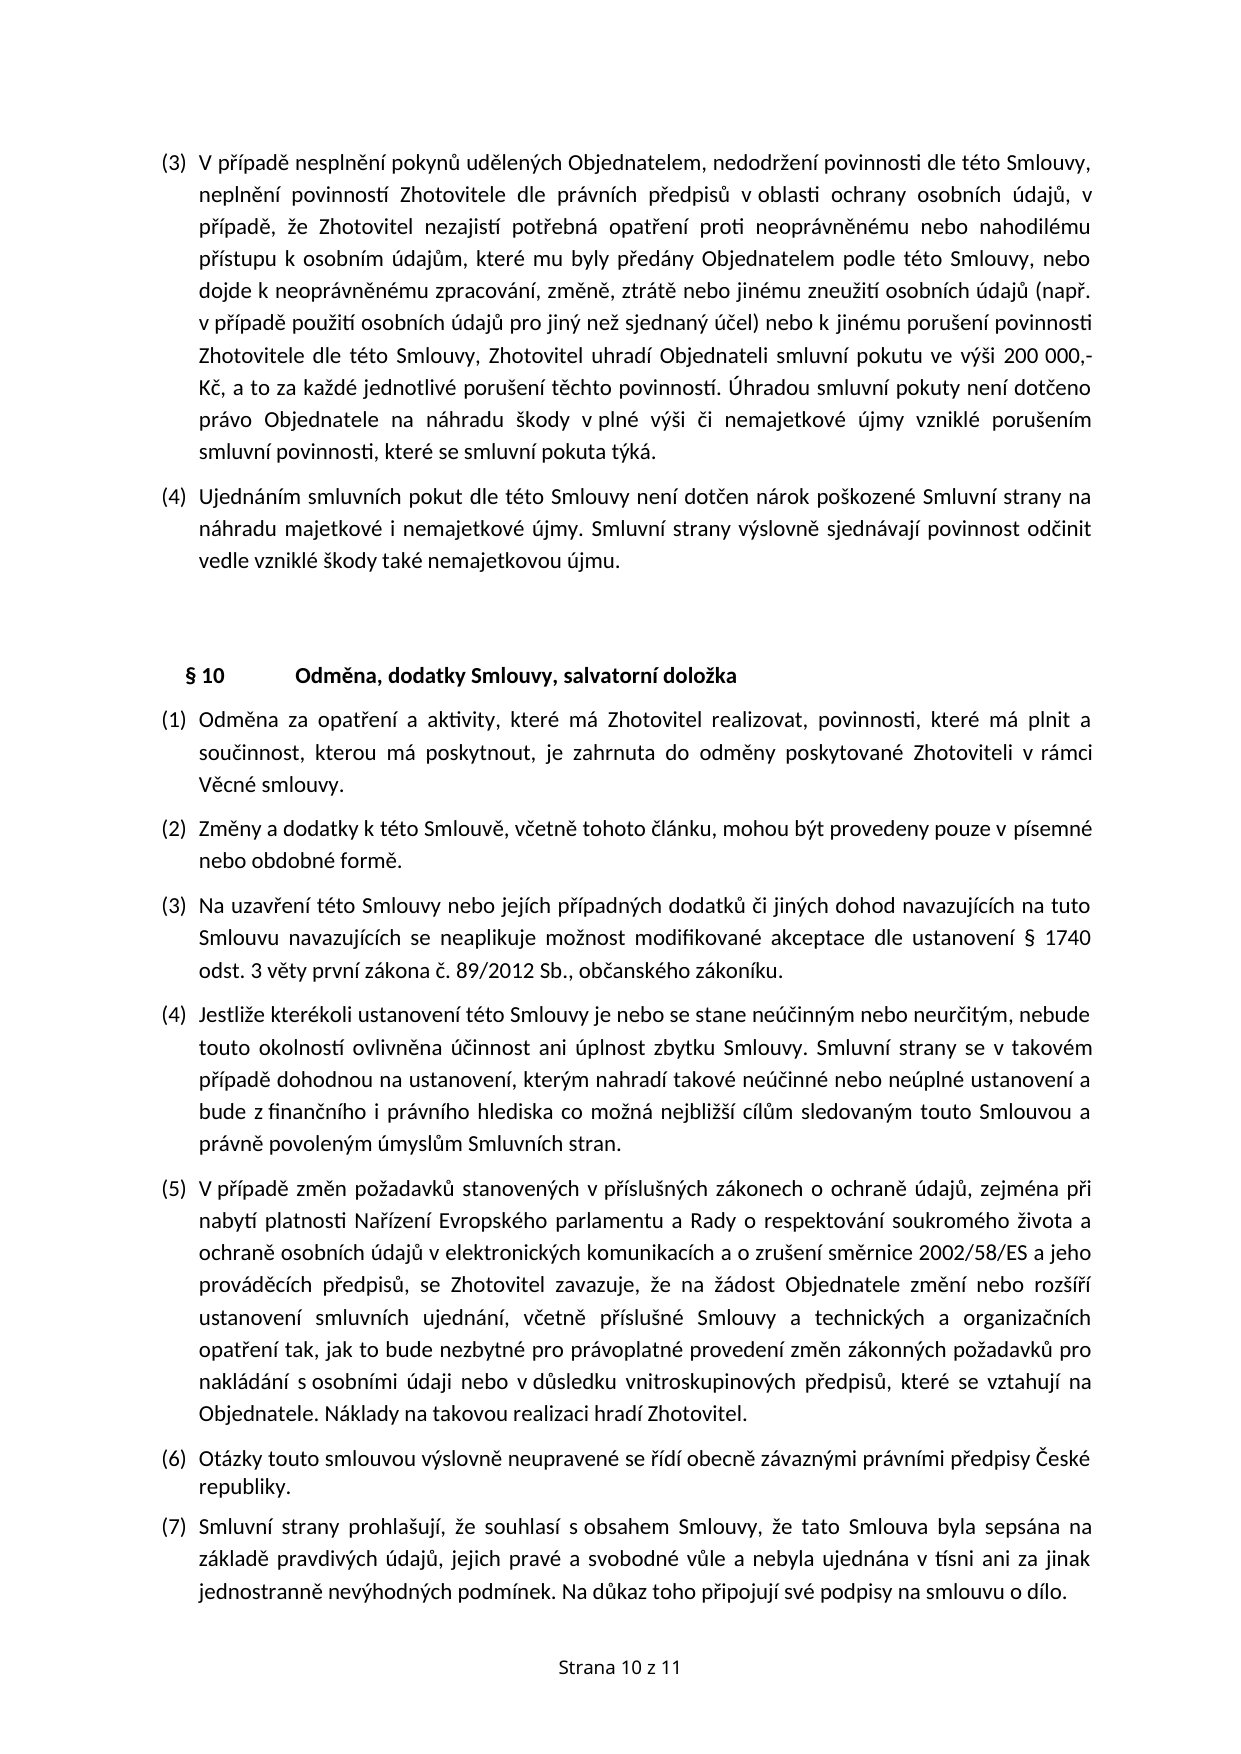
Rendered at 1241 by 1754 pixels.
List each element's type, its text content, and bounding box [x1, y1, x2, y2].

list Na uzavření této Smlouvy nebo jejích případných dodatků či jiných dohod navazujících na tuto Smlouvu navazujících se neaplikuje možnost modifikované akceptace dle ustanovení § 1740 odst. 3 věty první zákona č. 89/2012 Sb., občanského zákoníku. [161, 891, 1093, 984]
list Změny a dodatky k této Smlouvě, včetně tohoto článku, mohou být provedeny pouze v písemné nebo obdobné formě. [161, 814, 1093, 875]
list Otázky touto smlouvou výslovně neupravené se řídí obecně závaznými právními předpisy České republiky. [161, 1444, 1093, 1500]
list V případě změn požadavků stanovených v příslušných zákonech o ochraně údajů, zejména při nabytí platnosti Nařízení Evropského parlamentu a Rady o respektování soukromého života a ochraně osobních údajů v elektronických komunikacích a o zrušení směrnice 2002/58/ES a jeho prováděcích předpisů, se Zhotovitel zavazuje, že na žádost Objednatele změní nebo rozšíří ustanovení smluvních ujednání, včetně příslušné Smlouvy a technických a organizačních opatření tak, jak to bude nezbytné pro právoplatné provedení změn zákonných požadavků pro nakládání s osobními údaji nebo v důsledku vnitroskupinových předpisů, které se vztahují na Objednatele. Náklady na takovou realizaci hradí Zhotovitel. [161, 1174, 1093, 1427]
list V případě nesplnění pokynů udělených Objednatelem, nedodržení povinnosti dle této Smlouvy, neplnění povinností Zhotovitele dle právních předpisů v oblasti ochrany osobních údajů, v případě, že Zhotovitel nezajistí potřebná opatření proti neoprávněnému nebo nahodilému přístupu k osobním údajům, které mu byly předány Objednatelem podle této Smlouvy, nebo dojde k neoprávněnému zpracování, změně, ztrátě nebo jinému zneužití osobních údajů (např. v případě použití osobních údajů pro jiný než sjednaný účel) nebo k jinému porušení povinnosti Zhotovitele dle této Smlouvy, Zhotovitel uhradí Objednateli smluvní pokutu ve výši 200 000,- Kč, a to za každé jednotlivé porušení těchto povinností. Úhradou smluvní pokuty není dotčeno právo Objednatele na náhradu škody v plné výši či nemajetkové újmy vzniklé porušením smluvní povinnosti, které se smluvní pokuta týká. [161, 148, 1093, 465]
text Odměna, dodatky Smlouvy, salvatorní doložka [185, 661, 1093, 689]
list Jestliže kterékoli ustanovení této Smlouvy je nebo se stane neúčinným nebo neurčitým, nebude touto okolností ovlivněna účinnost ani úplnost zbytku Smlouvy. Smluvní strany se v takovém případě dohodnou na ustanovení, kterým nahradí takové neúčinné nebo neúplné ustanovení a bude z finančního i právního hlediska co možná nejbližší cílům sledovaným touto Smlouvou a právně povoleným úmyslům Smluvních stran. [161, 1000, 1093, 1157]
list Smluvní strany prohlašují, že souhlasí s obsahem Smlouvy, že tato Smlouva byla sepsána na základě pravdivých údajů, jejich pravé a svobodné vůle a nebyla ujednána v tísni ani za jinak jednostranně nevýhodných podmínek. Na důkaz toho připojují své podpisy na smlouvu o dílo. [161, 1512, 1093, 1605]
list Odměna za opatření a aktivity, které má Zhotovitel realizovat, povinnosti, které má plnit a součinnost, kterou má poskytnout, je zahrnuta do odměny poskytované Zhotoviteli v rámci Věcné smlouvy. [161, 705, 1093, 798]
list Ujednáním smluvních pokut dle této Smlouvy není dotčen nárok poškozené Smluvní strany na náhradu majetkové i nemajetkové újmy. Smluvní strany výslovně sjednávají povinnost odčinit vedle vzniklé škody také nemajetkovou újmu. [161, 482, 1093, 574]
